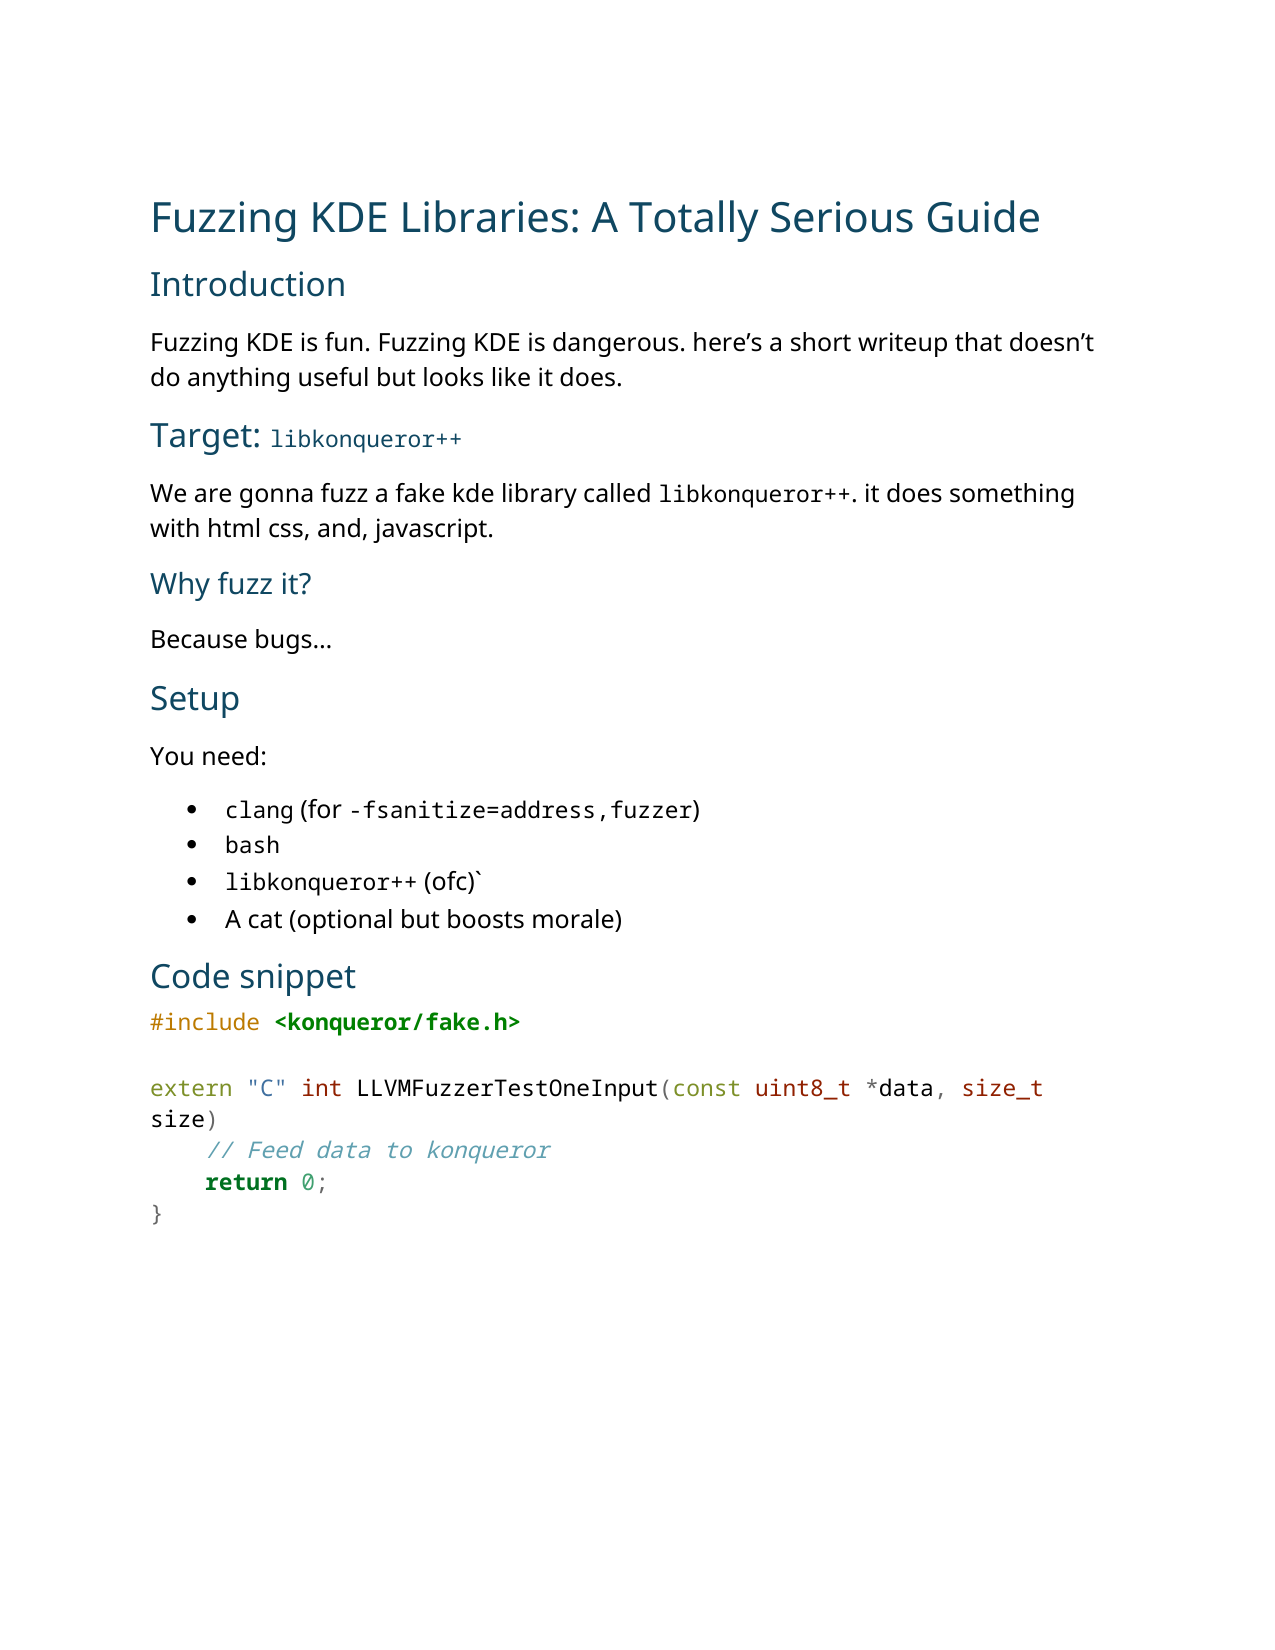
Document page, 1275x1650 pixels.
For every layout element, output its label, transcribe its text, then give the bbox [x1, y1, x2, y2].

list libkonqueror++ (ofc)` [187, 864, 1125, 898]
text Fuzzing KDE is fun. Fuzzing KDE is dangerous. here’s a short writeup that doesn’t do anything useful but looks like it does. [150, 325, 1125, 393]
list A cat (optional but boosts morale) [187, 902, 1125, 936]
list bash [187, 829, 1125, 860]
subtitle Introduction [150, 261, 1125, 306]
text Because bugs… [150, 621, 1125, 656]
subtitle Code snippet [150, 953, 1125, 998]
list clang (for -fsanitize=address,fuzzer) [187, 791, 1125, 825]
subtitle Target: libkonqueror++ [150, 412, 1125, 457]
text You need: [150, 738, 1125, 772]
text #include <konqueror/fake.h> extern "C" int LLVMFuzzerTestOneInput(const uint8_t *data, size_t size) // Feed data to konqueror return 0; } [150, 1006, 1125, 1228]
subtitle Why fuzz it? [150, 563, 1125, 603]
text We are gonna fuzz a fake kde library called libkonqueror++. it does something with html css, and, javascript. [150, 476, 1125, 544]
subtitle Setup [150, 674, 1125, 720]
subtitle Fuzzing KDE Libraries: A Totally Serious Guide [150, 187, 1125, 244]
